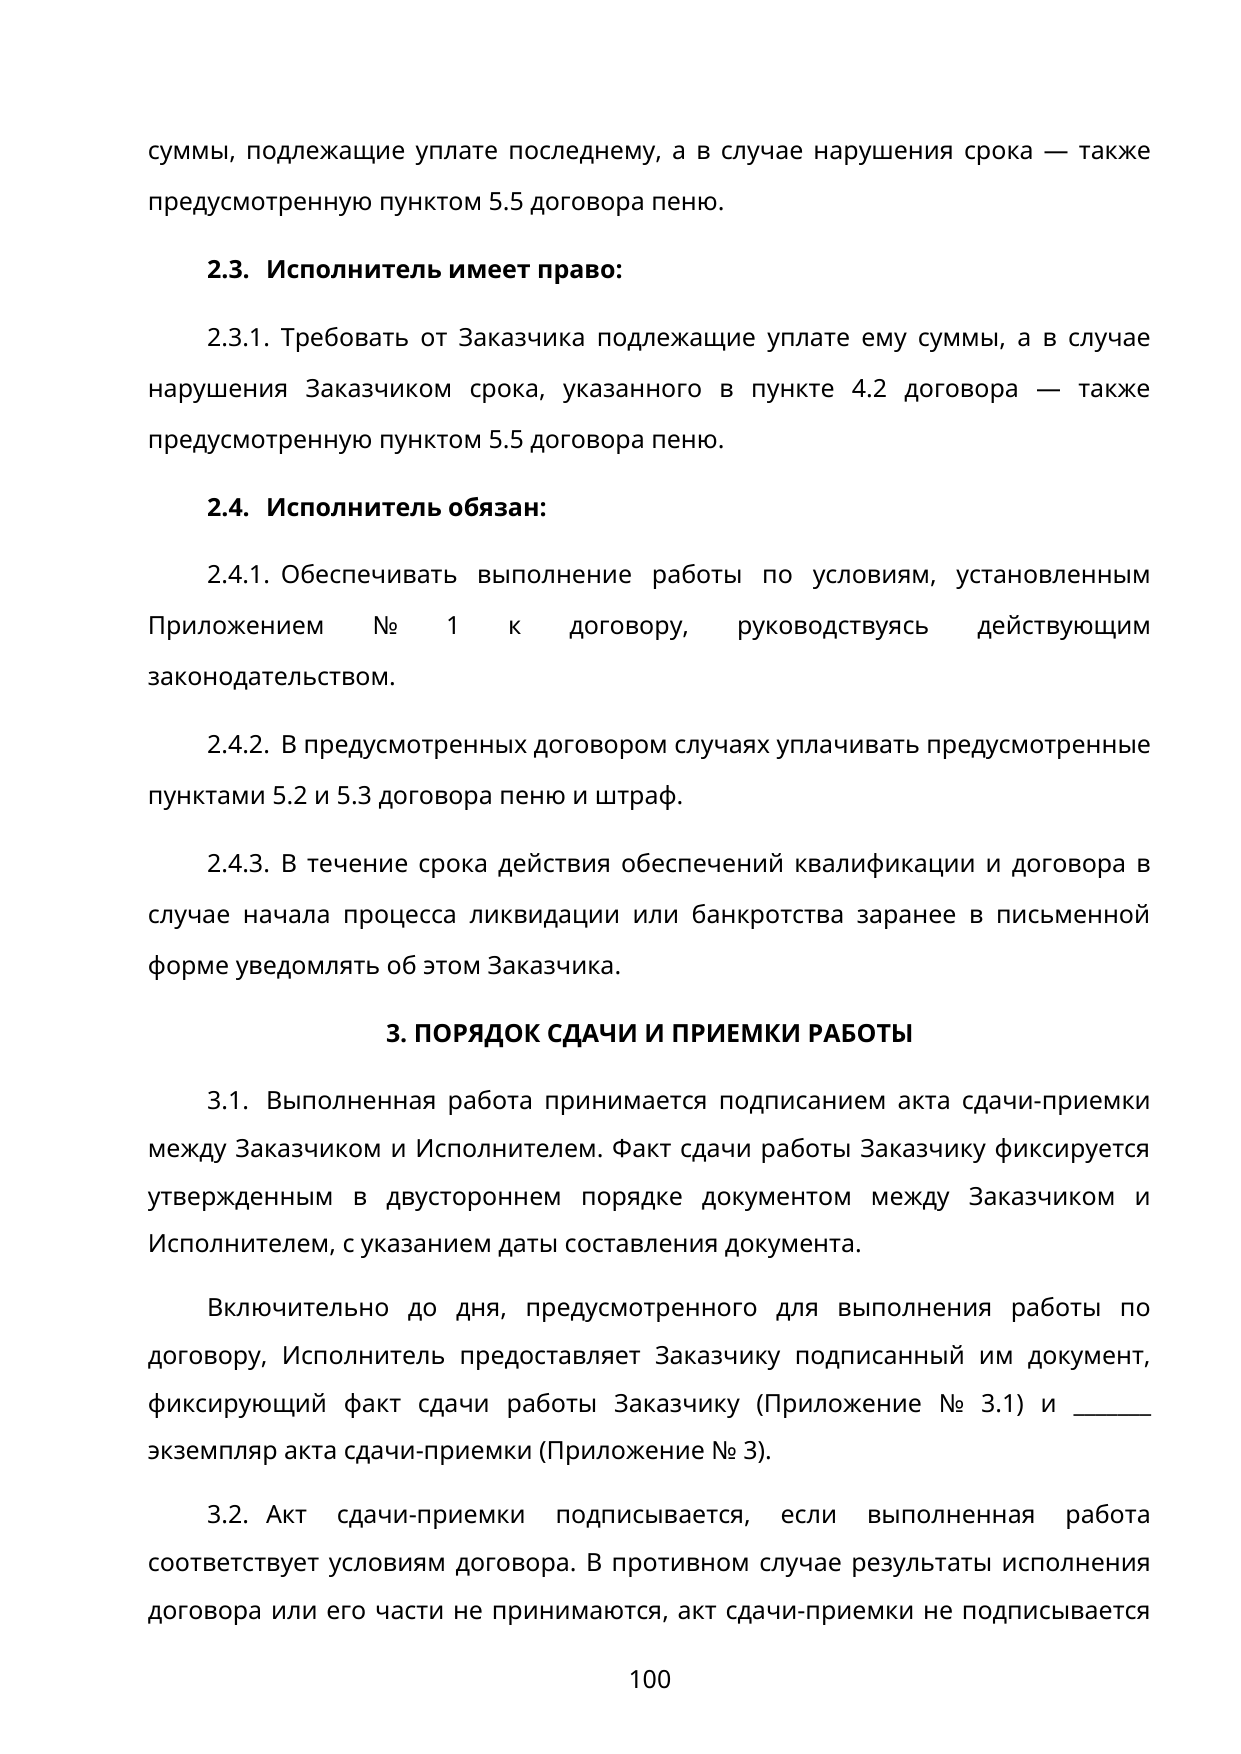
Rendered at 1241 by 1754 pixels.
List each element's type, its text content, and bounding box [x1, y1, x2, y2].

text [148, 133, 1152, 218]
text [148, 1497, 1152, 1626]
text 2.4. Исполнитель обязан: [148, 489, 1152, 523]
text 3.1. Выполненная работа принимается подписанием акта сдачи-приемки между Заказчиком и Исполнителем. Факт сдачи работы Заказчику фиксируется утвержденным в двустороннем порядке документом между Заказчиком и Исполнителем, с указанием даты составления документа. [148, 1083, 1152, 1260]
text 2.4.1. Обеспечивать выполнение работы по условиям, установленным Приложением № 1 к договору, руководствуясь действующим законодательством. [148, 557, 1152, 693]
text 2.3.1. Требовать от Заказчика подлежащие уплате ему суммы, а в случае нарушения Заказчиком срока, указанного в пункте 4.2 договора — также предусмотренную пунктом 5.5 договора пеню. [148, 319, 1152, 456]
text 2.4.3. В течение срока действия обеспечений квалификации и договора в случае начала процесса ликвидации или банкротства заранее в письменной форме уведомлять об этом Заказчика. [148, 845, 1152, 982]
text 3. ПОРЯДОК СДАЧИ И ПРИЕМКИ РАБОТЫ [148, 1015, 1152, 1049]
text 2.4.2. В предусмотренных договором случаях уплачивать предусмотренные пунктами 5.2 и 5.3 договора пеню и штраф. [148, 727, 1152, 812]
text Включительно до дня, предусмотренного для выполнения работы по договору, Исполнитель предоставляет Заказчику подписанный им документ, фиксирующий факт сдачи работы Заказчику (Приложение № 3.1) и _______ экземпляр акта сдачи-приемки (Приложение № 3). [148, 1290, 1152, 1467]
text 2.3. Исполнитель имеет право: [148, 252, 1152, 286]
